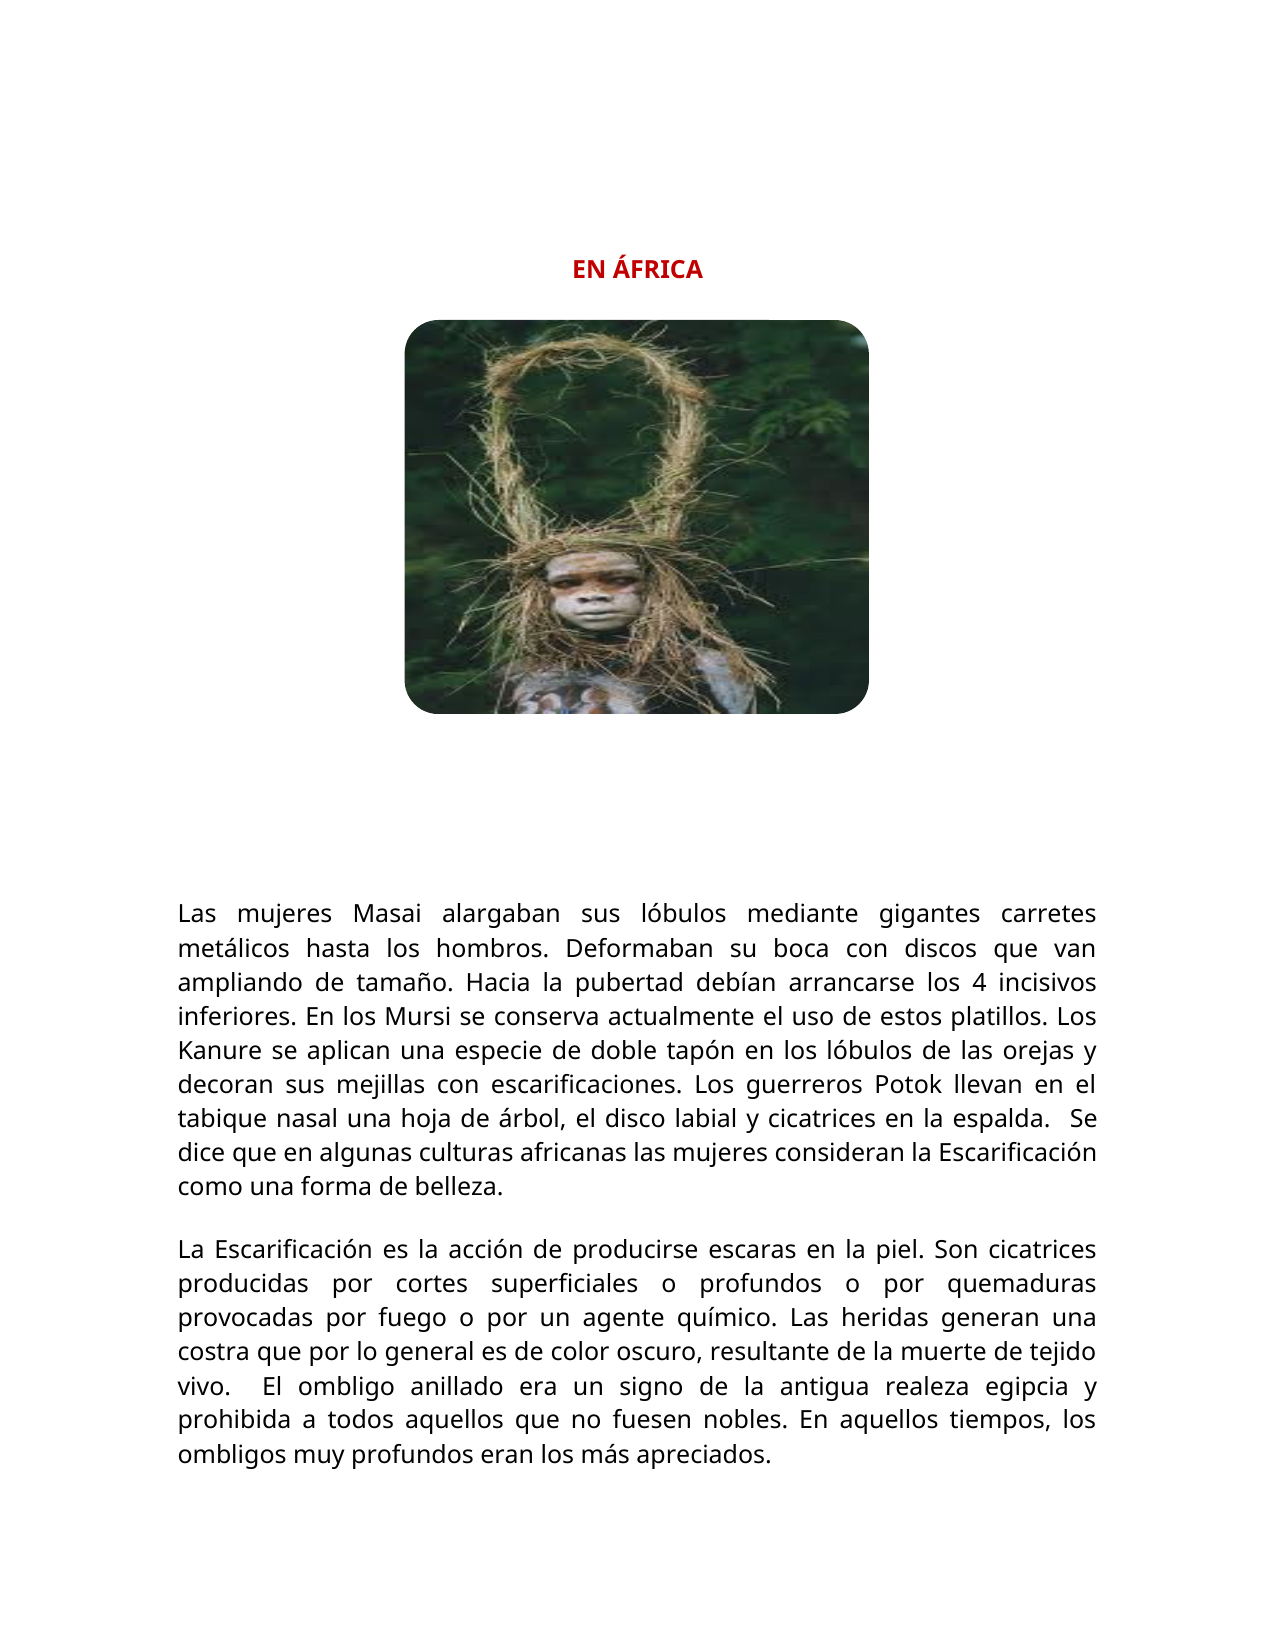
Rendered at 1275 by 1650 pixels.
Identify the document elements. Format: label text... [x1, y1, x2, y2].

text La Escarificación es la acción de producirse escaras en la piel. Son cicatrices producidas por cortes superficiales o profundos o por quemaduras provocadas por fuego o por un agente químico. Las heridas generan una costra que por lo general es de color oscuro, resultante de la muerte de tejido vivo. El ombligo anillado era un signo de la antigua realeza egipcia y prohibida a todos aquellos que no fuesen nobles. En aquellos tiempos, los ombligos muy profundos eran los más apreciados. [177, 1232, 1098, 1470]
picture [404, 319, 869, 714]
text Las mujeres Masai alargaban sus lóbulos mediante gigantes carretes metálicos hasta los hombros. Deformaban su boca con discos que van ampliando de tamaño. Hacia la pubertad debían arrancarse los 4 incisivos inferiores. En los Mursi se conserva actualmente el uso de estos platillos. Los Kanure se aplican una especie de doble tapón en los lóbulos de las orejas y decoran sus mejillas con escarificaciones. Los guerreros Potok llevan en el tabique nasal una hoja de árbol, el disco labial y cicatrices en la espalda. Se dice que en algunas culturas africanas las mujeres consideran la Escarificación como una forma de belleza. [177, 896, 1098, 1203]
text EN ÁFRICA [177, 204, 1098, 286]
